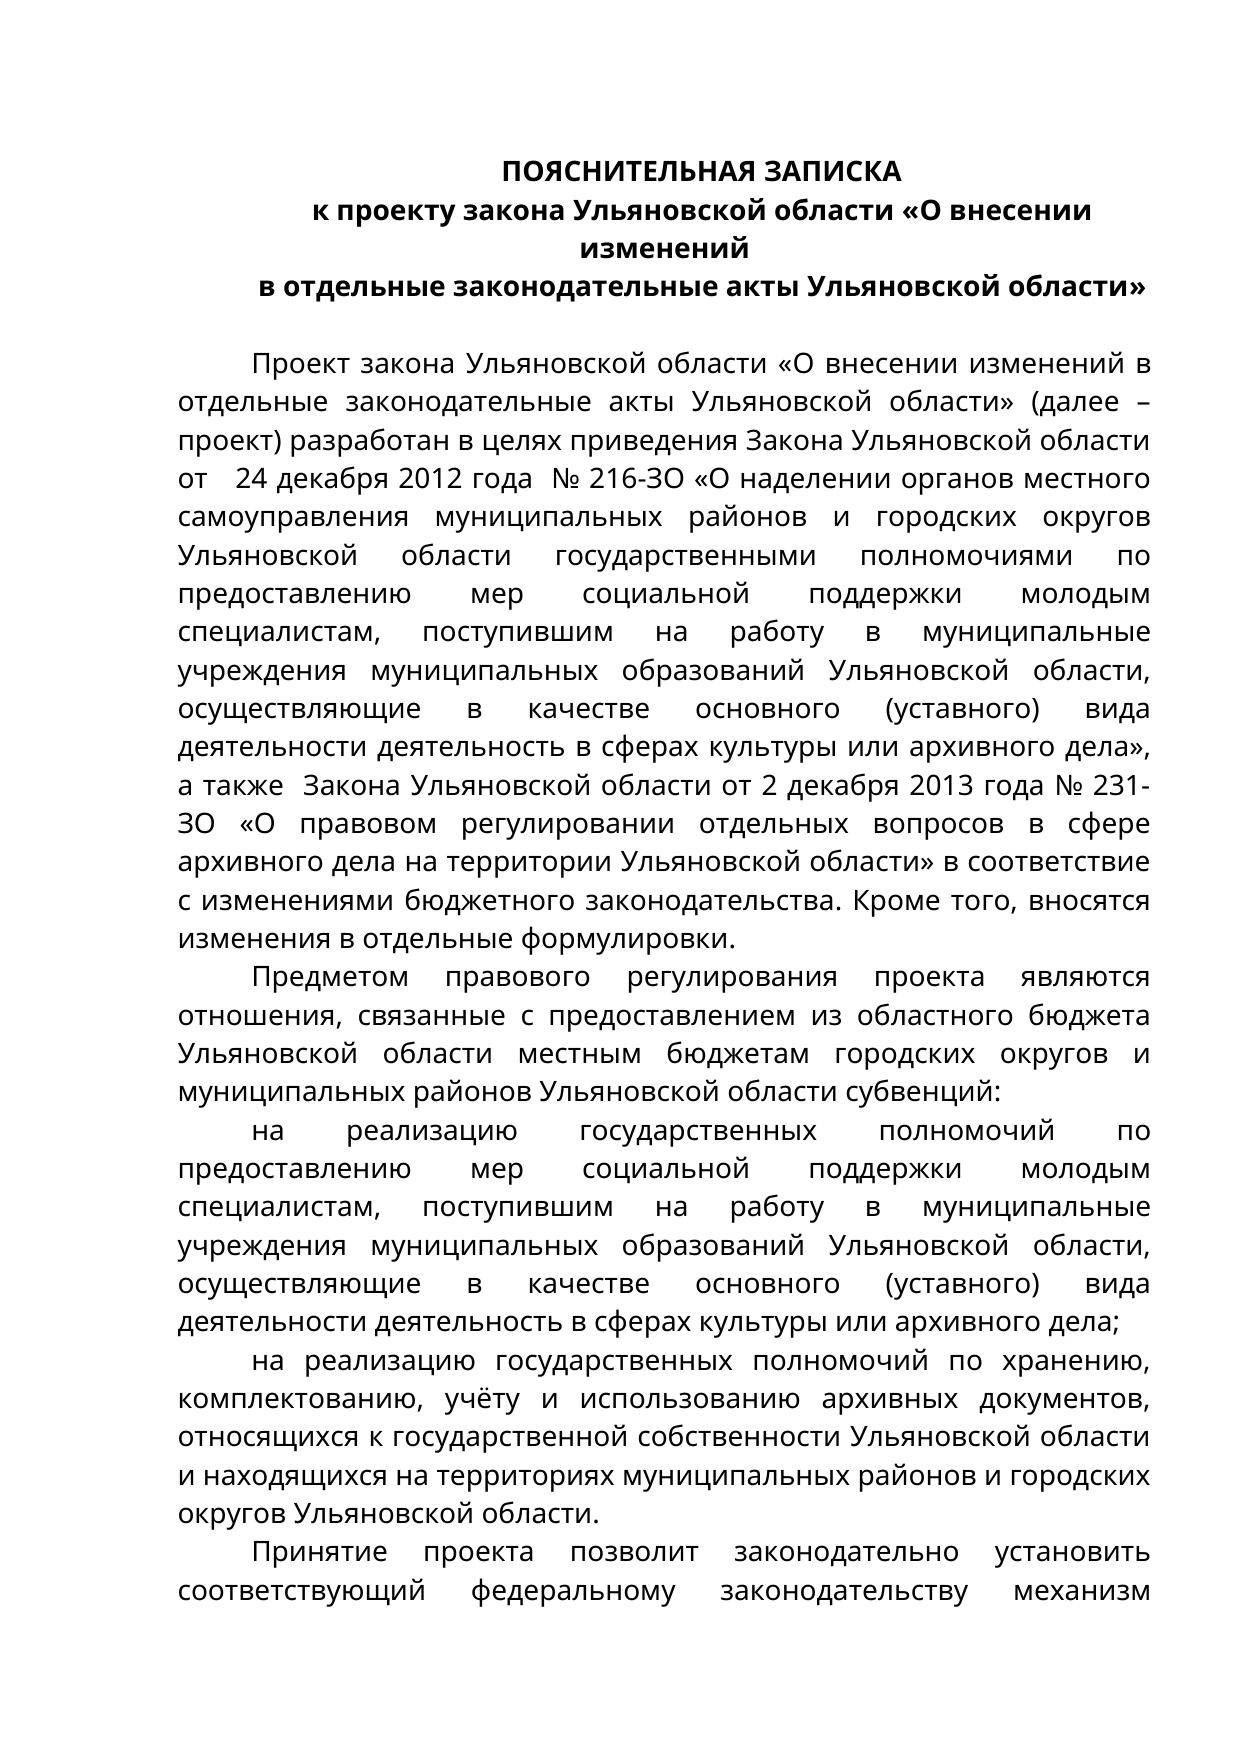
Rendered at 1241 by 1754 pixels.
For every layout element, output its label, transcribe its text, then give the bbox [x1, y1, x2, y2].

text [177, 1532, 1152, 1608]
text Предметом правового регулирования проекта являются отношения, связанные с предоставлением из областного бюджета Ульяновской области местным бюджетам городских округов и муниципальных районов Ульяновской области субвенций: [177, 957, 1152, 1110]
text ПОЯСНИТЕЛЬНАЯ ЗАПИСКА [177, 152, 1152, 190]
text к проекту закона Ульяновской области «О внесении изменений [177, 190, 1152, 267]
text в отдельные законодательные акты Ульяновской области» [177, 267, 1152, 305]
text на реализацию государственных полномочий по хранению, комплектованию, учёту и использованию архивных документов, относящихся к государственной собственности Ульяновской области и находящихся на территориях муниципальных районов и городских округов Ульяновской области. [177, 1340, 1152, 1532]
text на реализацию государственных полномочий по предоставлению мер социальной поддержки молодым специалистам, поступившим на работу в муниципальные учреждения муниципальных образований Ульяновской области, осуществляющие в качестве основного (уставного) вида деятельности деятельность в сферах культуры или архивного дела; [177, 1110, 1152, 1340]
text Проект закона Ульяновской области «О внесении изменений в отдельные законодательные акты Ульяновской области» (далее – проект) разработан в целях приведения Закона Ульяновской области от 24 декабря 2012 года № 216-ЗО «О наделении органов местного самоуправления муниципальных районов и городских округов Ульяновской области государственными полномочиями по предоставлению мер социальной поддержки молодым специалистам, поступившим на работу в муниципальные учреждения муниципальных образований Ульяновской области, осуществляющие в качестве основного (уставного) вида деятельности деятельность в сферах культуры или архивного дела», а также Закона Ульяновской области от 2 декабря 2013 года № 231-ЗО «О правовом регулировании отдельных вопросов в сфере архивного дела на территории Ульяновской области» в соответствие с изменениями бюджетного законодательства. Кроме того, вносятся изменения в отдельные формулировки. [177, 343, 1152, 957]
